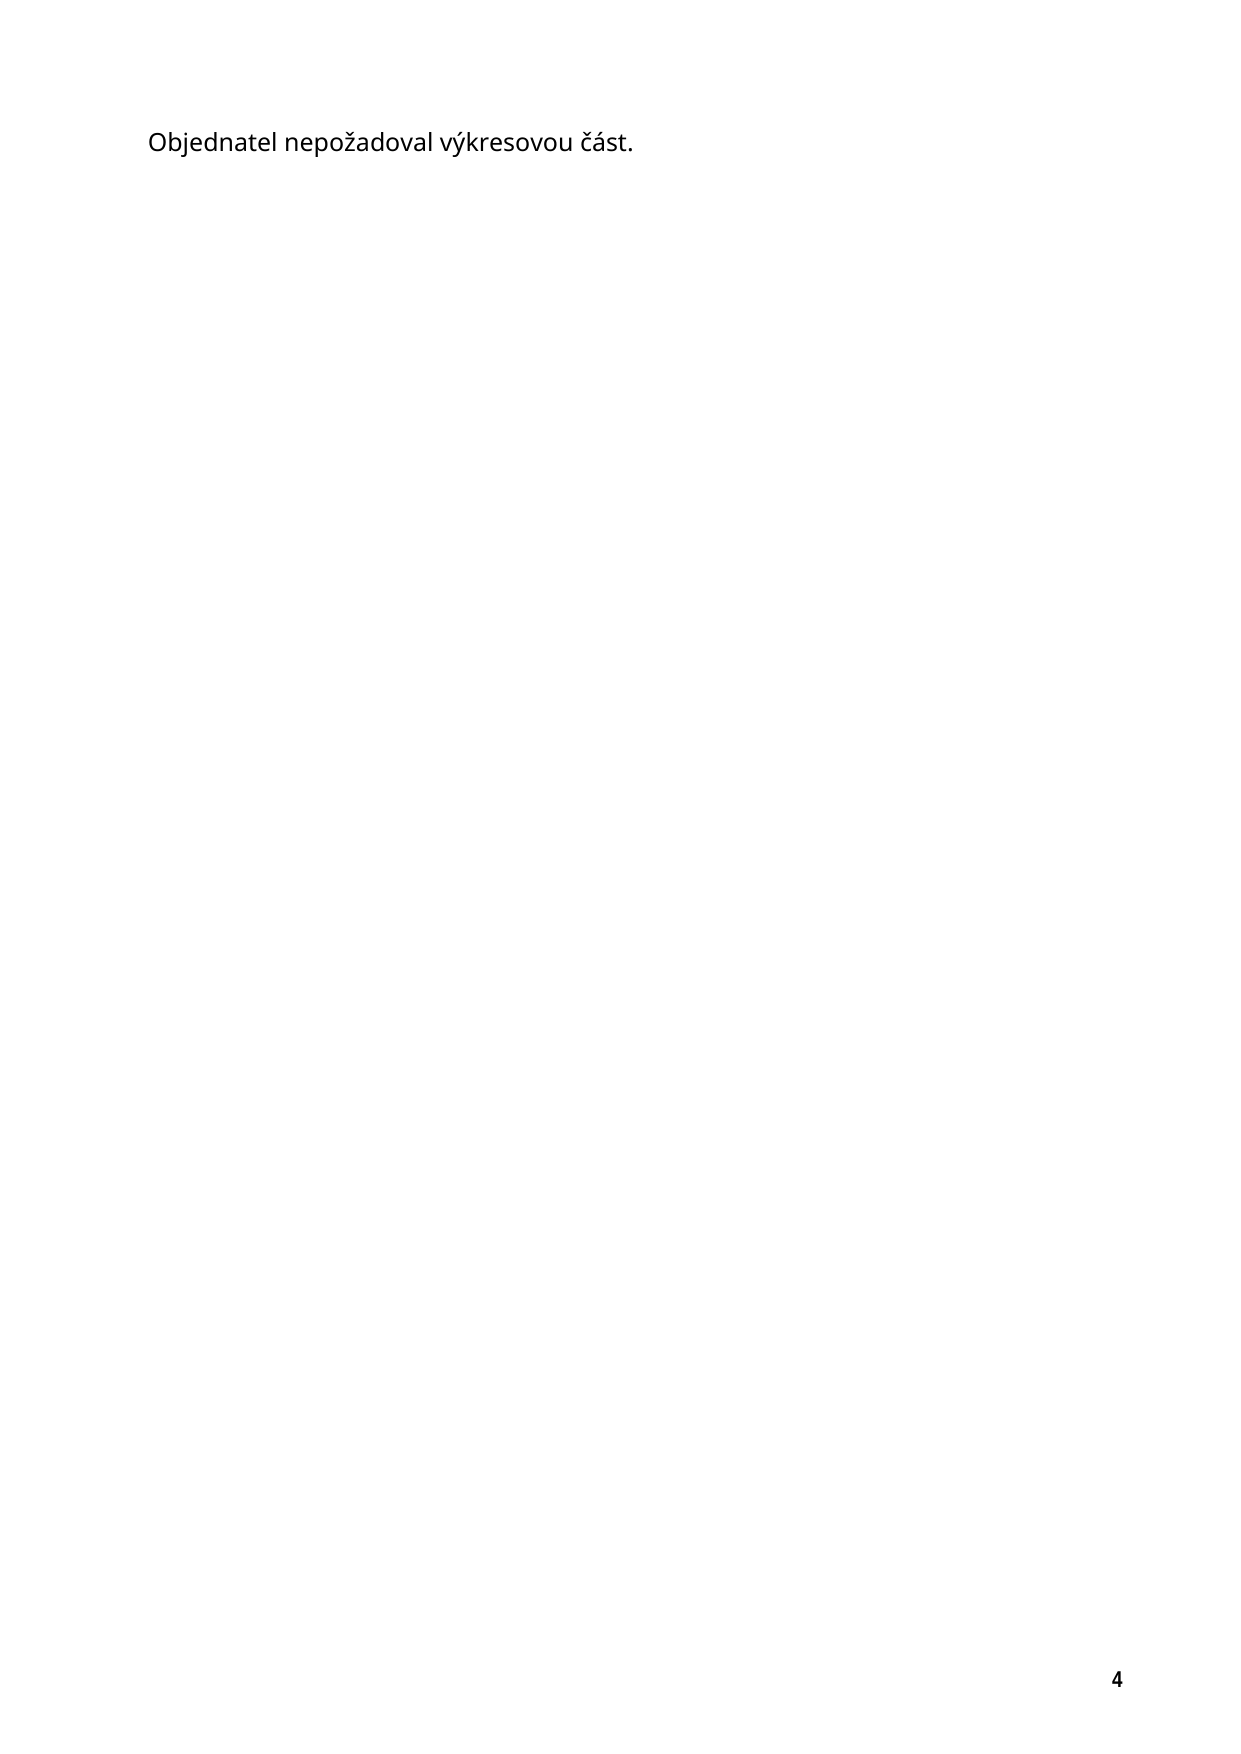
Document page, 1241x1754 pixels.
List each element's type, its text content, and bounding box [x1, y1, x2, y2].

text Objednatel nepožadoval výkresovou část. [148, 125, 1122, 159]
